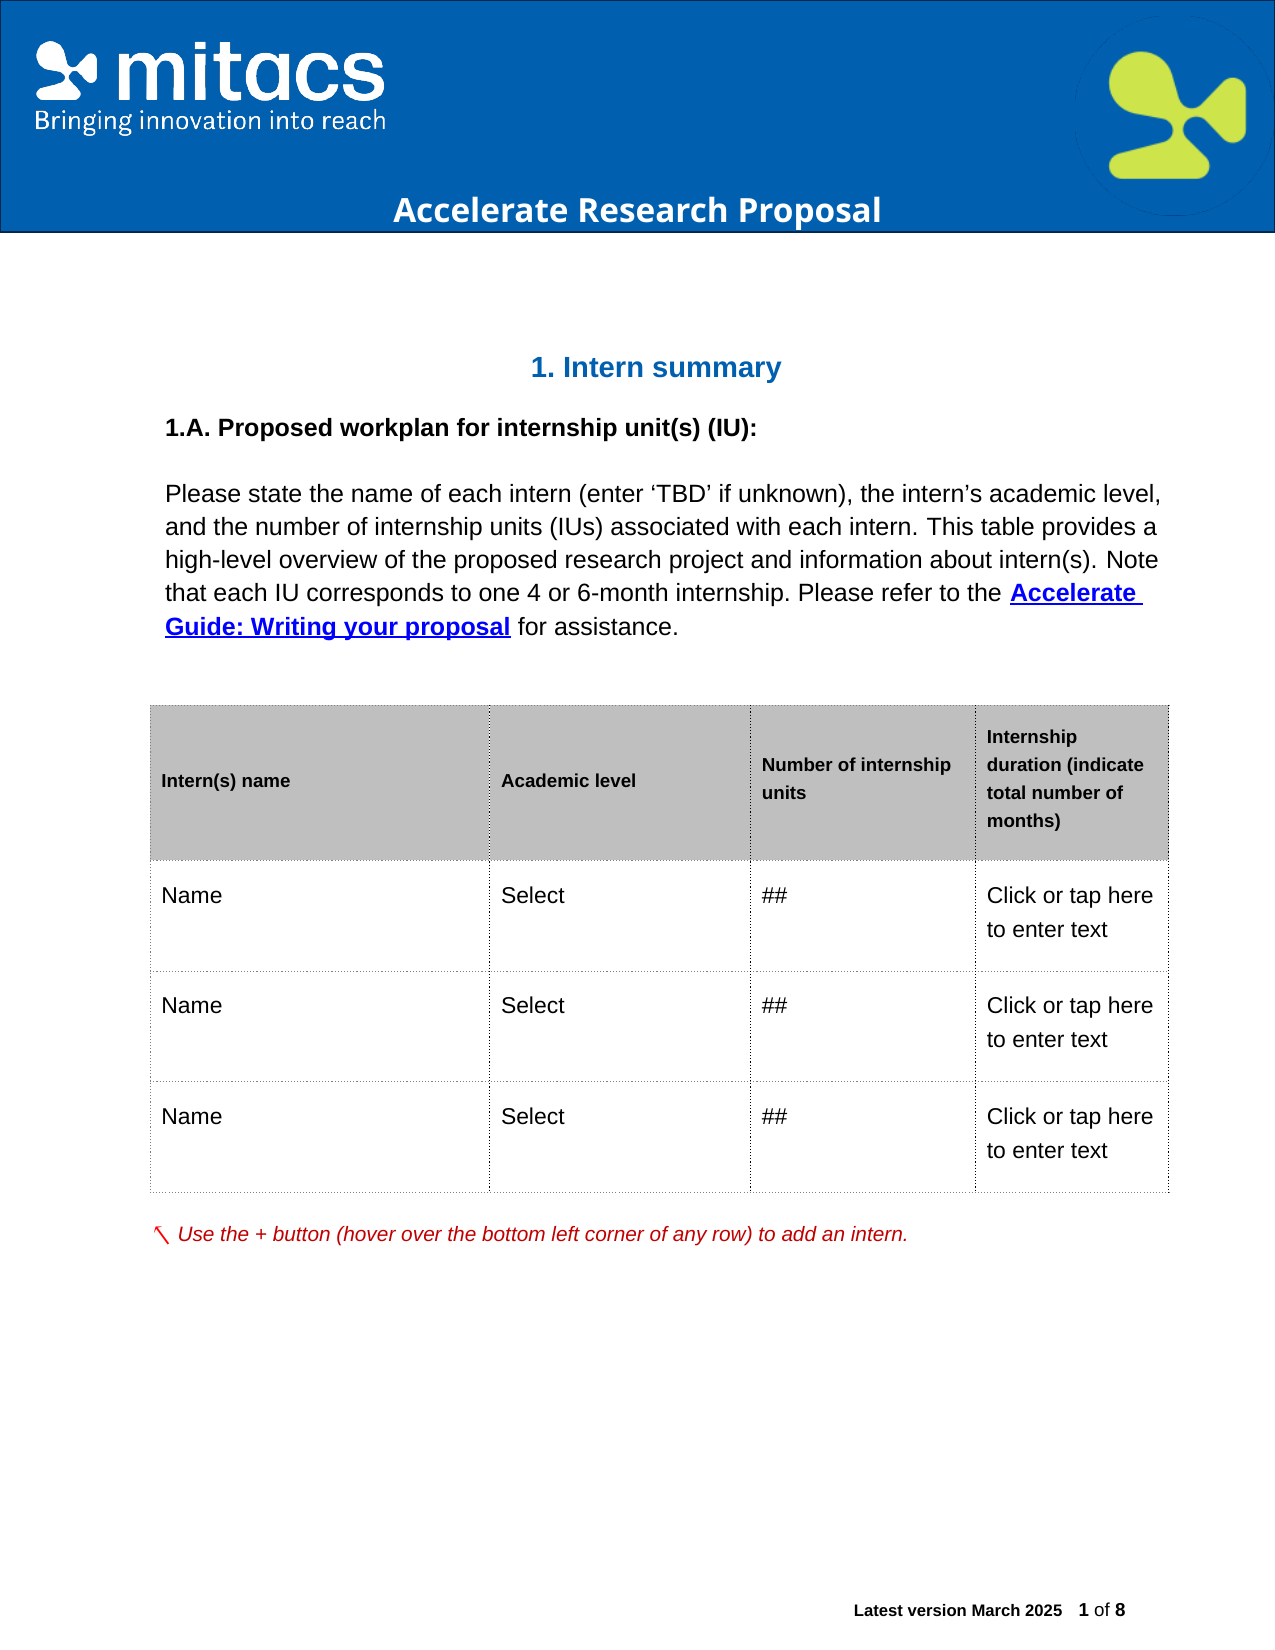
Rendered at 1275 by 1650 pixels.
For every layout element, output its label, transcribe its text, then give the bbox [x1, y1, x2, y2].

text ↖ Use the + button (hover over the bottom left corner of any row) to add an intern. [150, 1221, 1125, 1246]
picture [36, 41, 385, 136]
table_cell [490, 1081, 750, 1192]
table_header Number of internship units [750, 705, 975, 860]
table_cell [490, 971, 750, 1081]
table_header Internship duration (indicate total number of months) [975, 705, 1169, 860]
table_cell [490, 860, 750, 971]
text 1.A. Proposed workplan for internship unit(s) (IU): Please state the name of each intern (enter ‘TBD’ if unknown), the intern’s academic level, and the number of internship units (IUs) associated with each intern. This table provides a high-level overview of the proposed research project and information about intern(s). Note that each IU corresponds to one 4 or 6-month internship. Please refer to the Accelerate Guide: Writing your proposal for assistance. [165, 413, 1168, 640]
table_header Intern(s) name [150, 705, 489, 860]
table_header Academic level [490, 705, 750, 860]
text 1. Intern summary [187, 350, 1125, 383]
picture [1074, 15, 1275, 217]
